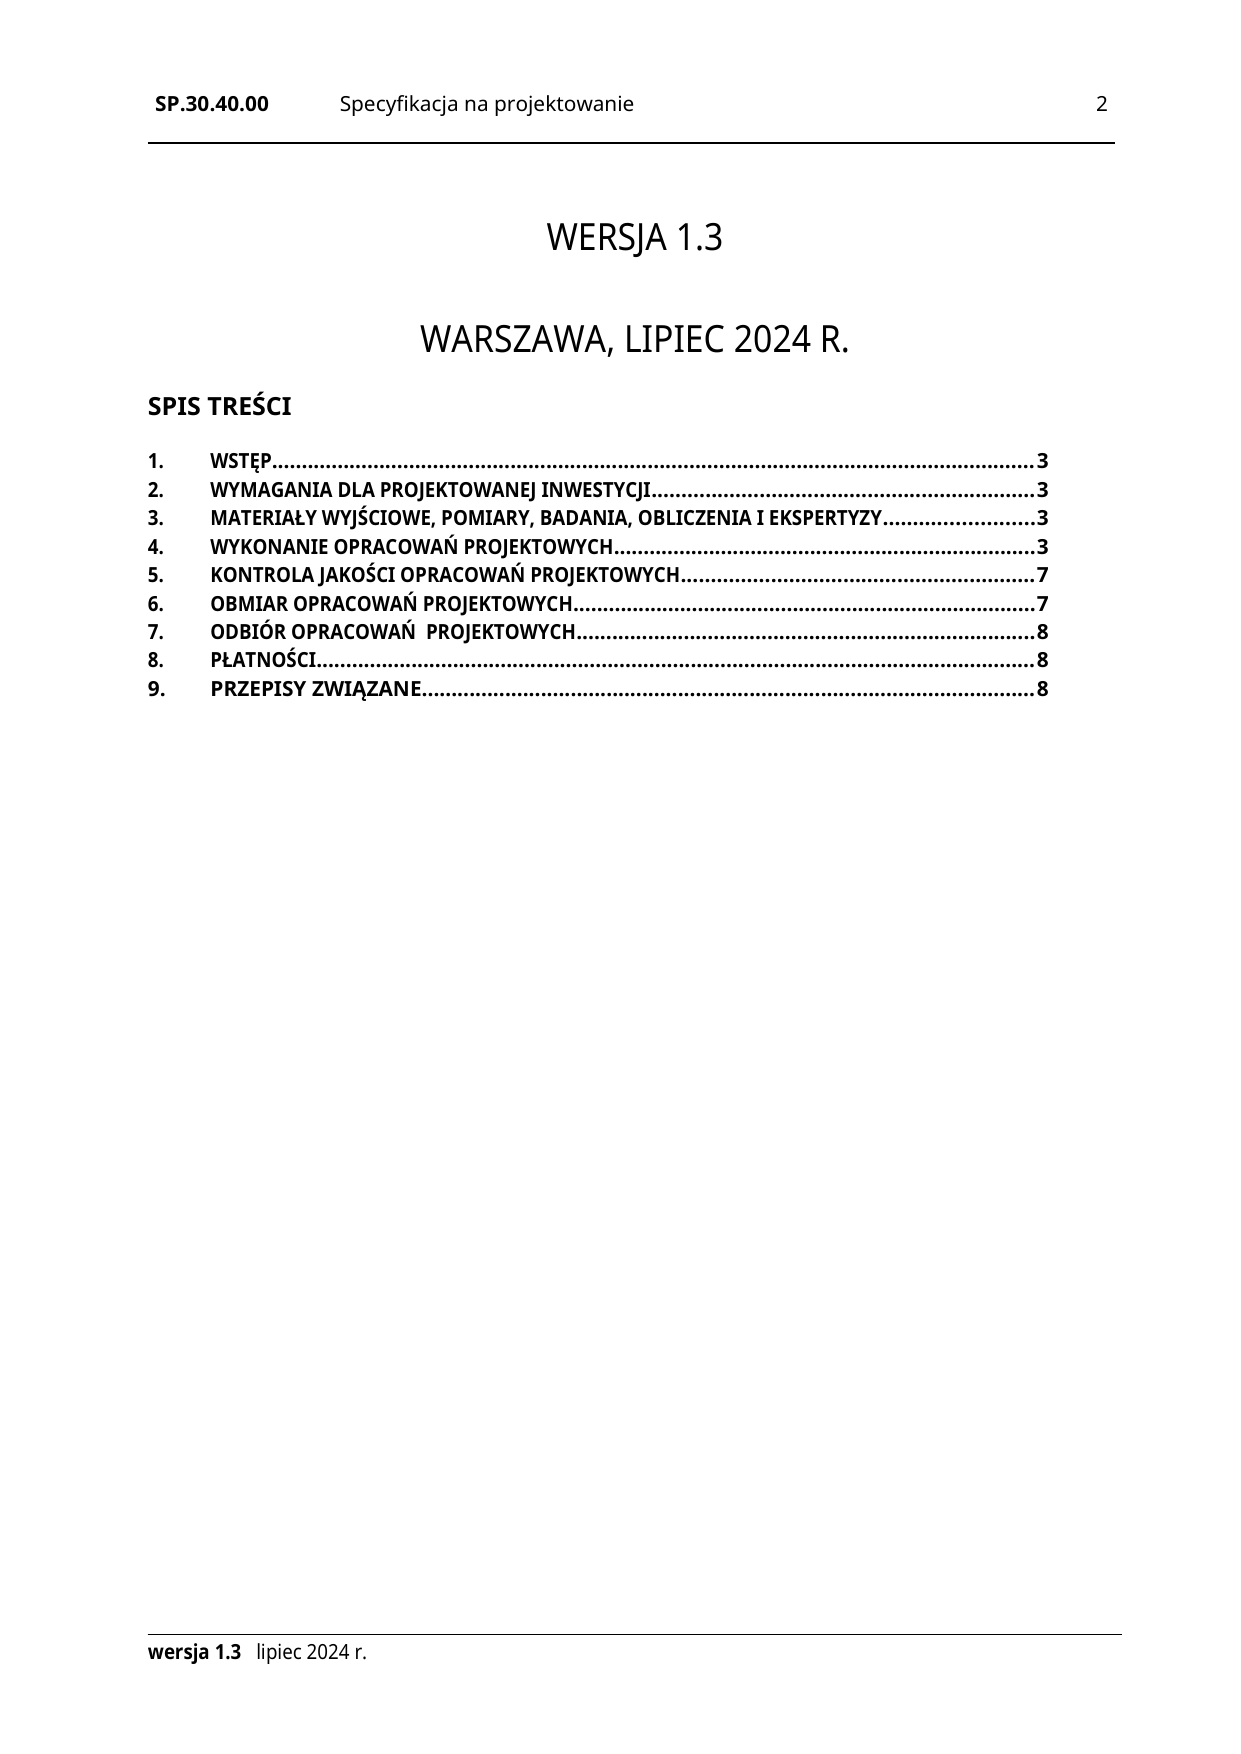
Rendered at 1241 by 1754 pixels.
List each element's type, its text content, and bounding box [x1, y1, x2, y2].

text SPIS TREŚCI [148, 388, 1122, 422]
text 6. obmiar OPRACOWAŃ PROJEKTOWYCH 7 [148, 589, 1122, 617]
text 4. wykonanie OPRACOWAŃ PROJEKTOWYCH 3 [148, 532, 1122, 560]
text 8. płatności 8 [148, 646, 1122, 674]
text 7. odbiór OPRACOWAŃ PROJEKTOWYCH 8 [148, 617, 1122, 646]
text 2. Wymagania dla projektowanej inwestycJi 3 [148, 475, 1122, 503]
text 3. MATERIAŁY WYJŚCIOWE, POMIARY, BADANIA, OBLICZENIA I EKSPERTYZY 3 [148, 503, 1122, 532]
text 5. kontrola jakości OPRACOWAŃ PROJEKTOWYCH 7 [148, 560, 1122, 589]
text WERSJA 1.3 [148, 210, 1122, 261]
text 1. WSTĘP 3 [148, 447, 1122, 475]
text WARSZAWA, LIPIEC 2024 R. [148, 312, 1122, 363]
text 9. przepisy związane 8 [148, 674, 1122, 702]
